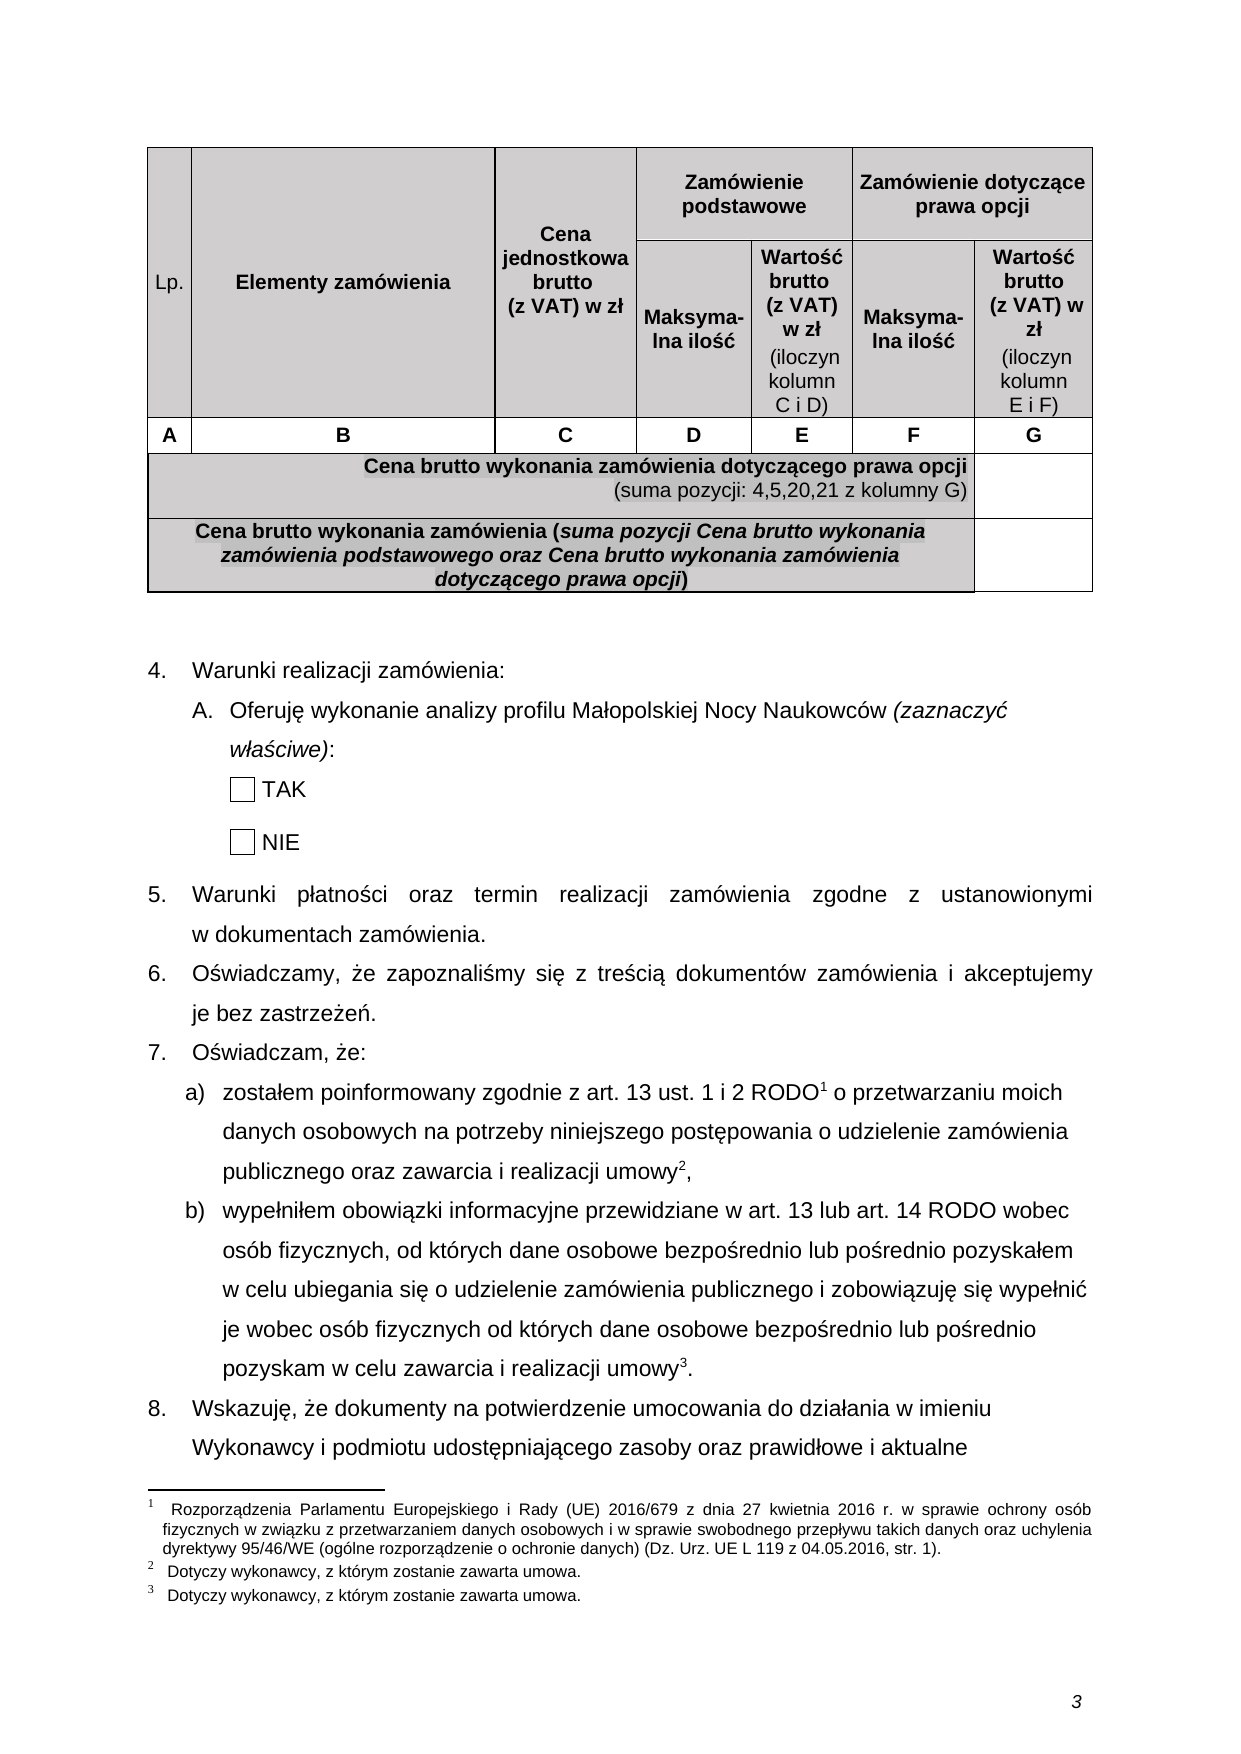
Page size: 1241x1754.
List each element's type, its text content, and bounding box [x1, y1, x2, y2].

table_header Zamówienie dotyczące prawa opcji [853, 148, 1092, 239]
table_header Lp. [148, 148, 191, 417]
table_cell E [752, 418, 852, 453]
table_cell Cena brutto wykonania zamówienia (suma pozycji Cena brutto wykonania zamówienia podstawowego oraz Cena brutto wykonania zamówienia dotyczącego prawa opcji) [149, 519, 435, 591]
table_cell C [496, 418, 636, 453]
table_header Elementy zamówienia [192, 148, 494, 417]
list wypełniłem obowiązki informacyjne przewidziane w art. 13 lub art. 14 RODO wobec osób fizycznych, od których dane osobowe bezpośrednio lub pośrednio pozyskałem w celu ubiegania się o udzielenie zamówienia publicznego i zobowiązuję się wypełnić je wobec osób fizycznych od których dane osobowe bezpośrednio lub pośrednio pozyskam w celu zawarcia i realizacji umowy. [185, 1197, 1093, 1381]
table_cell Wartość brutto (z VAT) w zł (iloczyn kolumn C i D) [752, 241, 852, 417]
table_cell D [637, 418, 751, 453]
list zostałem poinformowany zgodnie z art. 13 ust. 1 i 2 RODO o przetwarzaniu moich danych osobowych na potrzeby niniejszego postępowania o udzielenie zamówienia publicznego oraz zawarcia i realizacji umowy, [185, 1079, 1093, 1184]
table_cell F [853, 418, 974, 453]
table_cell B [192, 418, 494, 453]
table_cell Cena brutto wykonania zamówienia (suma pozycji Cena brutto wykonania zamówienia podstawowego oraz Cena brutto wykonania zamówienia dotyczącego prawa opcji) [688, 519, 974, 591]
list Oświadczam, że: [148, 1039, 1093, 1066]
list Warunki realizacji zamówienia: [148, 657, 1093, 684]
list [148, 1394, 1093, 1460]
table_cell [975, 519, 1092, 591]
list Oferuję wykonanie analizy profilu Małopolskiej Nocy Naukowców (zaznaczyć właściwe): [192, 697, 1093, 763]
table_cell Maksyma- lna ilość [853, 241, 974, 417]
list TAK [229, 776, 1093, 802]
list Warunki płatności oraz termin realizacji zamówienia zgodne z ustanowionymi w dokumentach zamówienia. [148, 881, 1093, 947]
table_cell Wartość brutto (z VAT) w zł (iloczyn kolumn E i F) [975, 241, 1092, 417]
table_cell A [148, 418, 191, 453]
table_cell G [975, 418, 1092, 453]
table_cell [975, 454, 1092, 518]
table_header Cena jednostkowa brutto (z VAT) w zł [496, 148, 636, 417]
list Oświadczamy, że zapoznaliśmy się z treścią dokumentów zamówienia i akceptujemy je bez zastrzeżeń. [148, 960, 1093, 1026]
table_cell Maksyma- lna ilość [637, 241, 751, 417]
table_cell Cena brutto wykonania zamówienia dotyczącego prawa opcji (suma pozycji: 4,5,20,21 z kolumny G) [149, 454, 974, 518]
table_header Zamówienie podstawowe [637, 148, 852, 239]
list NIE [229, 828, 1093, 855]
